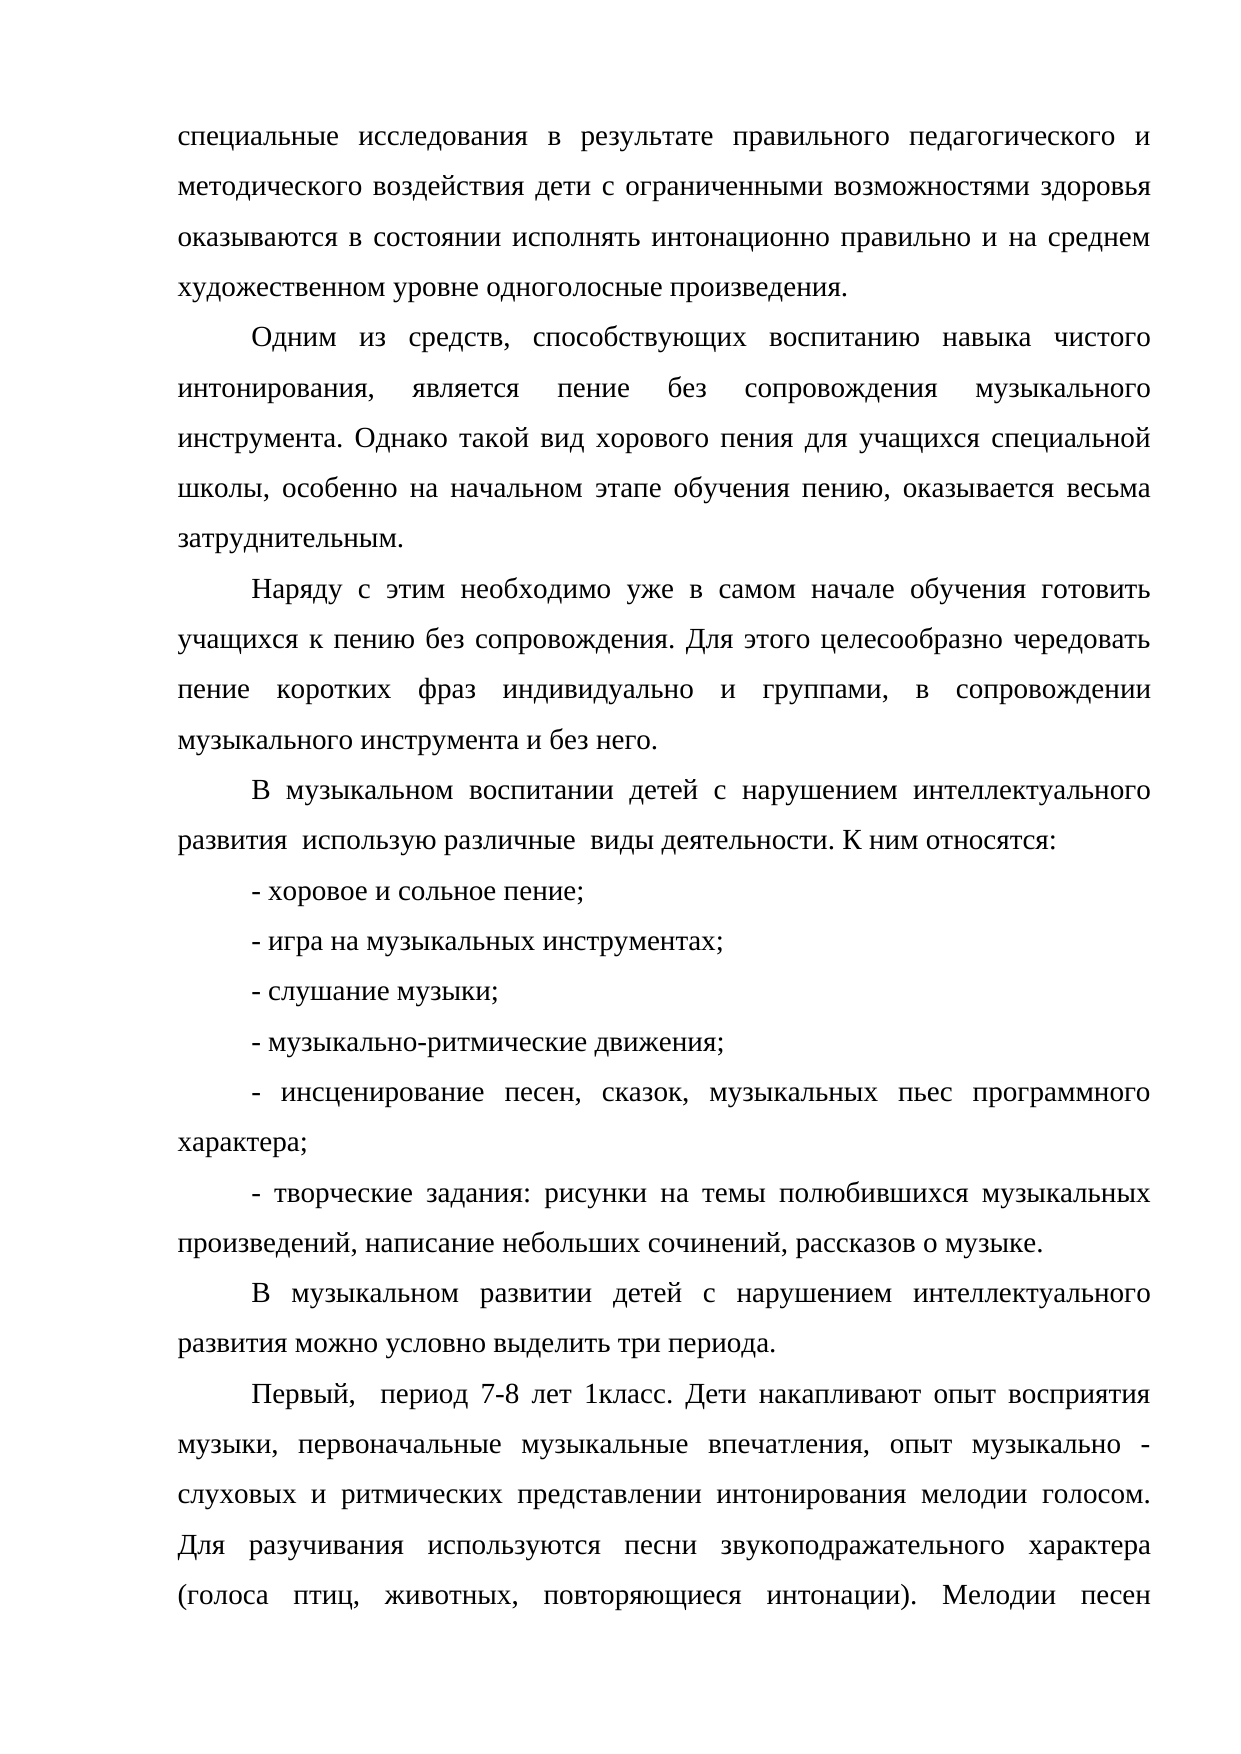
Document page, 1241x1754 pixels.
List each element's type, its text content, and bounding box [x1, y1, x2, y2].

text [177, 118, 1152, 303]
text - игра на музыкальных инструментах; [177, 923, 1152, 957]
text - слушание музыки; [177, 973, 1152, 1007]
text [177, 1376, 1152, 1611]
text - музыкально-ритмические движения; [177, 1024, 1152, 1057]
text В музыкальном воспитании детей с нарушением интеллектуального развития использую различные виды деятельности. К ним относятся: [177, 772, 1152, 856]
text - хоровое и сольное пение; [177, 873, 1152, 906]
text Одним из средств, способствующих воспитанию навыка чистого интонирования, является пение без сопровождения музыкального инструмента. Однако такой вид хорового пения для учащихся специальной школы, особенно на начальном этапе обучения пению, оказывается весьма затруднительным. [177, 319, 1152, 554]
text Наряду с этим необходимо уже в самом начале обучения готовить учащихся к пению без сопровождения. Для этого целесообразно чередовать пение коротких фраз индивидуально и группами, в сопровождении музыкального инструмента и без него. [177, 571, 1152, 755]
text - инсценирование песен, сказок, музыкальных пьес программного характера; [177, 1074, 1152, 1158]
text В музыкальном развитии детей с нарушением интеллектуального развития можно условно выделить три периода. [177, 1275, 1152, 1359]
text - творческие задания: рисунки на темы полюбившихся музыкальных произведений, написание небольших сочинений, рассказов о музыке. [177, 1175, 1152, 1258]
